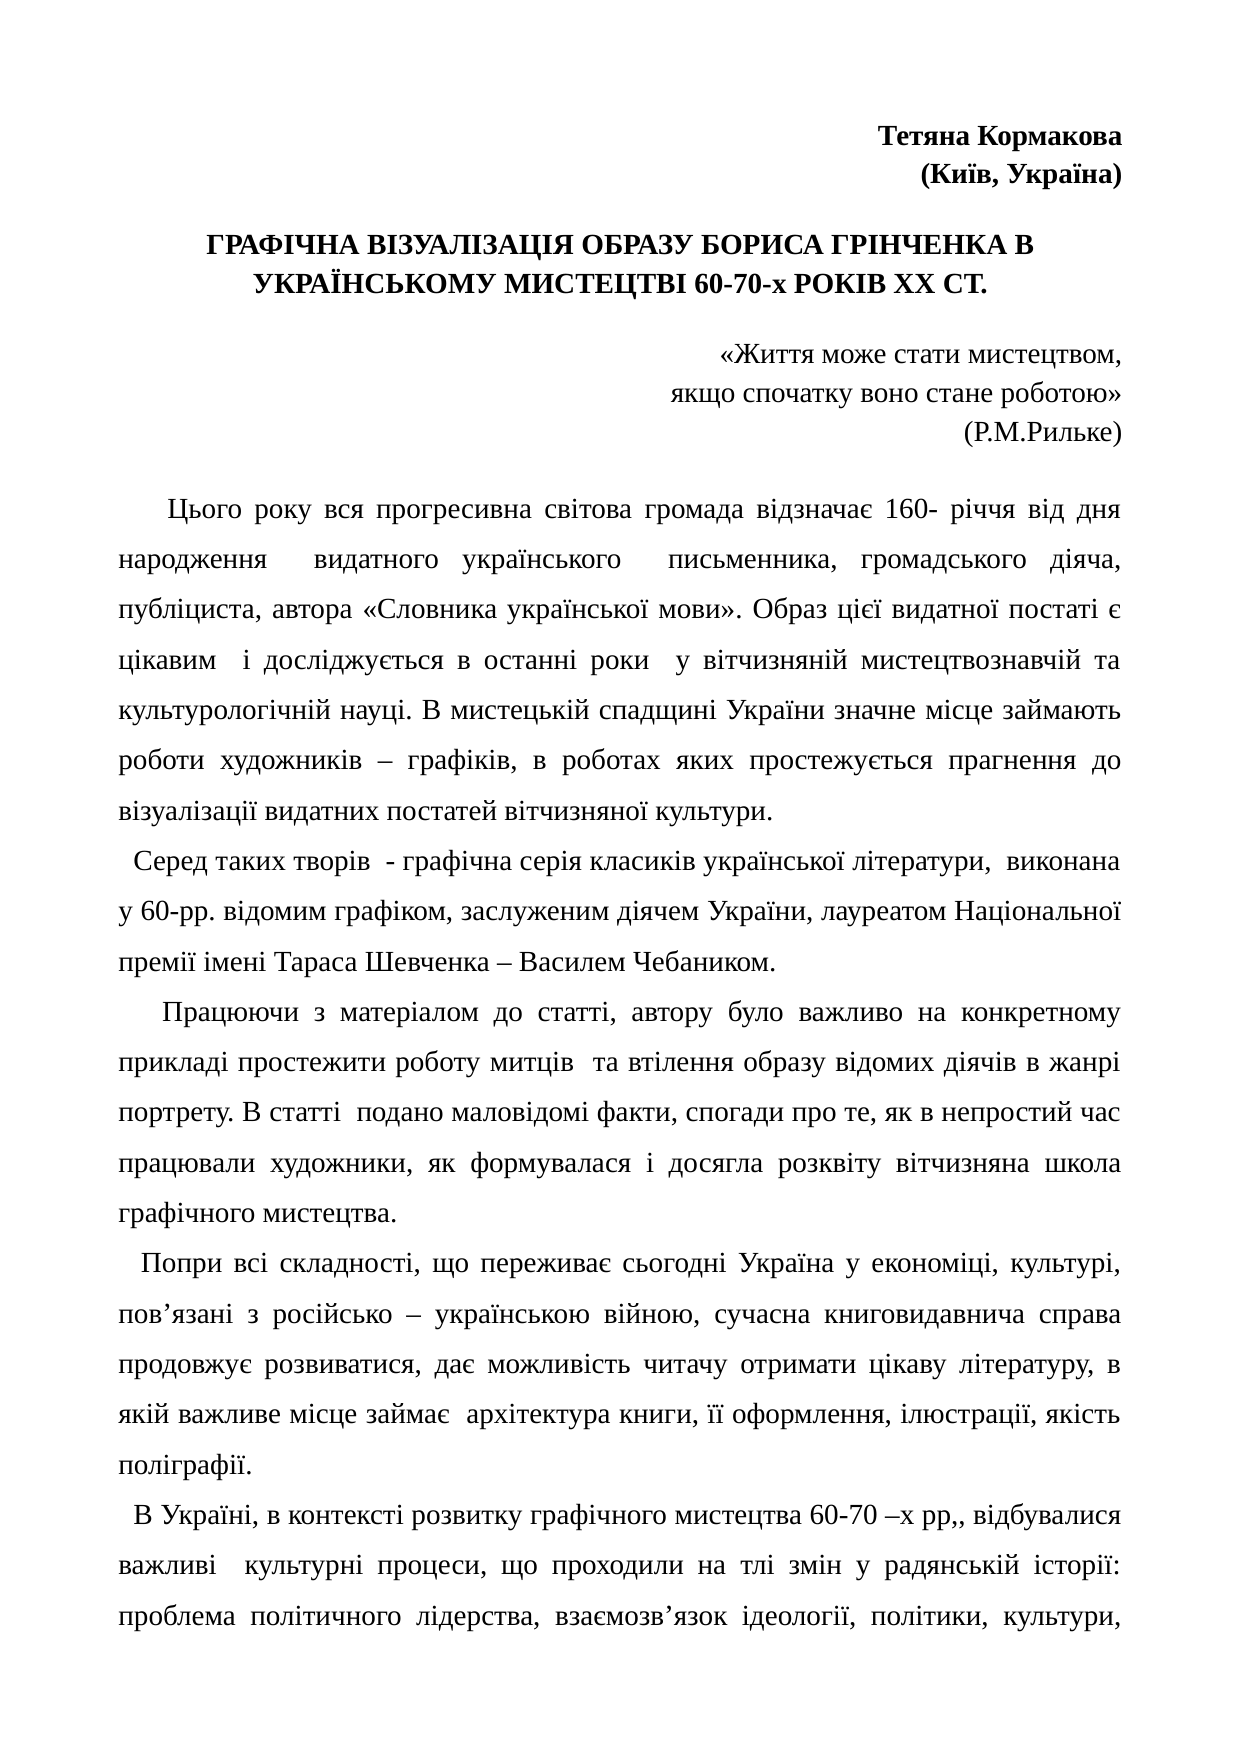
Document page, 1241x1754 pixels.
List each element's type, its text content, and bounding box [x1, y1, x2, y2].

text Працюючи з матеріалом до статті, автору було важливо на конкретному прикладі простежити роботу митців та втілення образу відомих діячів в жанрі портрету. В статті подано маловідомі факти, спогади про те, як в непростий час працювали художники, як формувалася і досягла розквіту вітчизняна школа графічного мистецтва. [118, 994, 1122, 1229]
text Цього року вся прогресивна світова громада відзначає 160- річчя від дня народження видатного українського письменника, громадського діяча, публіциста, автора «Словника української мови». Образ цієї видатної постаті є цікавим і досліджується в останні роки у вітчизняній мистецтвознавчій та культурологічній науці. В мистецькій спадщині України значне місце займають роботи художників – графіків, в роботах яких простежується прагнення до візуалізації видатних постатей вітчизняної культури. [118, 491, 1122, 826]
text Серед таких творів - графічна серія класиків української літератури, виконана у 60-рр. відомим графіком, заслуженим діячем України, лауреатом Національної премії імені Тараса Шевченка – Василем Чебаником. [118, 843, 1122, 977]
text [118, 1497, 1122, 1631]
text якщо спочатку воно стане роботою» (Р.М.Рильке) [118, 375, 1122, 447]
text Тетяна Кормакова [118, 118, 1122, 152]
text (Київ, Україна) [118, 157, 1122, 190]
text «Життя може стати мистецтвом, [118, 337, 1122, 370]
text Попри всі складності, що переживає сьогодні Україна у економіці, культурі, пов’язані з російсько – українською війною, сучасна книговидавнича справа продовжує розвиватися, дає можливість читачу отримати цікаву літературу, в якій важливе місце займає архітектура книги, її оформлення, ілюстрації, якість поліграфії. [118, 1246, 1122, 1480]
text ГРАФІЧНА ВІЗУАЛІЗАЦІЯ ОБРАЗУ БОРИСА ГРІНЧЕНКА В УКРАЇНСЬКОМУ МИСТЕЦТВІ 60-70-х РОКІВ ХХ СТ. [118, 227, 1122, 299]
